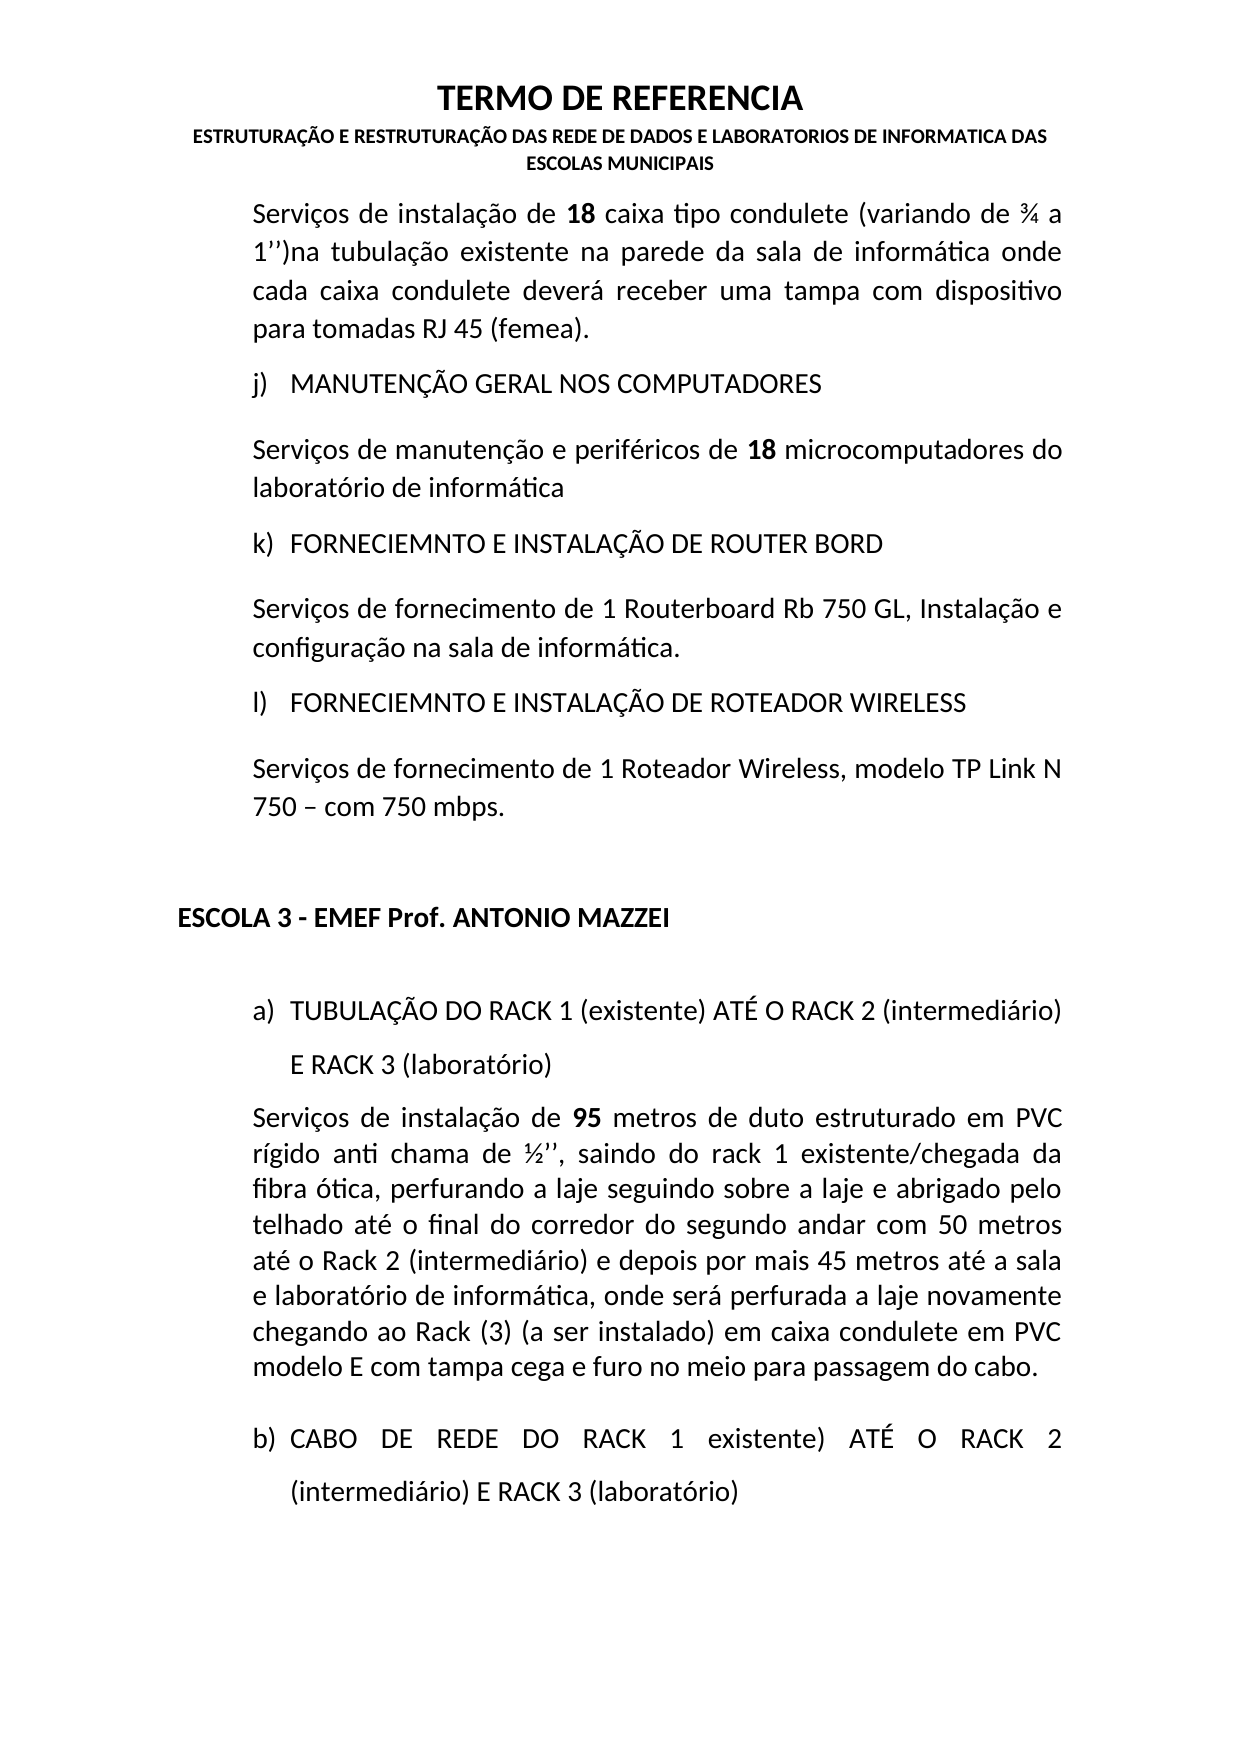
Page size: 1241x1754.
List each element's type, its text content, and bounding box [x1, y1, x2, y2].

text Serviços de fornecimento de 1 Roteador Wireless, modelo TP Link N 750 – com 750 mbps. [252, 750, 1063, 824]
list FORNECIEMNTO E INSTALAÇÃO DE ROTEADOR WIRELESS [252, 684, 1063, 720]
list CABO DE REDE DO RACK 1 existente) ATÉ O RACK 2 (intermediário) E RACK 3 (laboratório) [252, 1420, 1063, 1509]
list Serviços de instalação de 95 metros de duto estruturado em PVC rígido anti chama de ½’’, saindo do rack 1 existente/chegada da fibra ótica, perfurando a laje seguindo sobre a laje e abrigado pelo telhado até o final do corredor do segundo andar com 50 metros até o Rack 2 (intermediário) e depois por mais 45 metros até a sala e laboratório de informática, onde será perfurada a laje novamente chegando ao Rack (3) (a ser instalado) em caixa condulete em PVC modelo E com tampa cega e furo no meio para passagem do cabo. [252, 1099, 1063, 1384]
text Serviços de instalação de 18 caixa tipo condulete (variando de ¾ a 1’’)na tubulação existente na parede da sala de informática onde cada caixa condulete deverá receber uma tampa com dispositivo para tomadas RJ 45 (femea). [252, 195, 1063, 346]
list FORNECIEMNTO E INSTALAÇÃO DE ROUTER BORD [252, 525, 1063, 560]
list MANUTENÇÃO GERAL NOS COMPUTADORES [252, 365, 1063, 401]
text ESCOLA 3 - EMEF Prof. ANTONIO MAZZEI [177, 899, 1063, 934]
list TUBULAÇÃO DO RACK 1 (existente) ATÉ O RACK 2 (intermediário) E RACK 3 (laboratório) [252, 992, 1063, 1081]
text Serviços de fornecimento de 1 Routerboard Rb 750 GL, Instalação e configuração na sala de informática. [252, 591, 1063, 665]
text Serviços de manutenção e periféricos de 18 microcomputadores do laboratório de informática [252, 431, 1063, 505]
